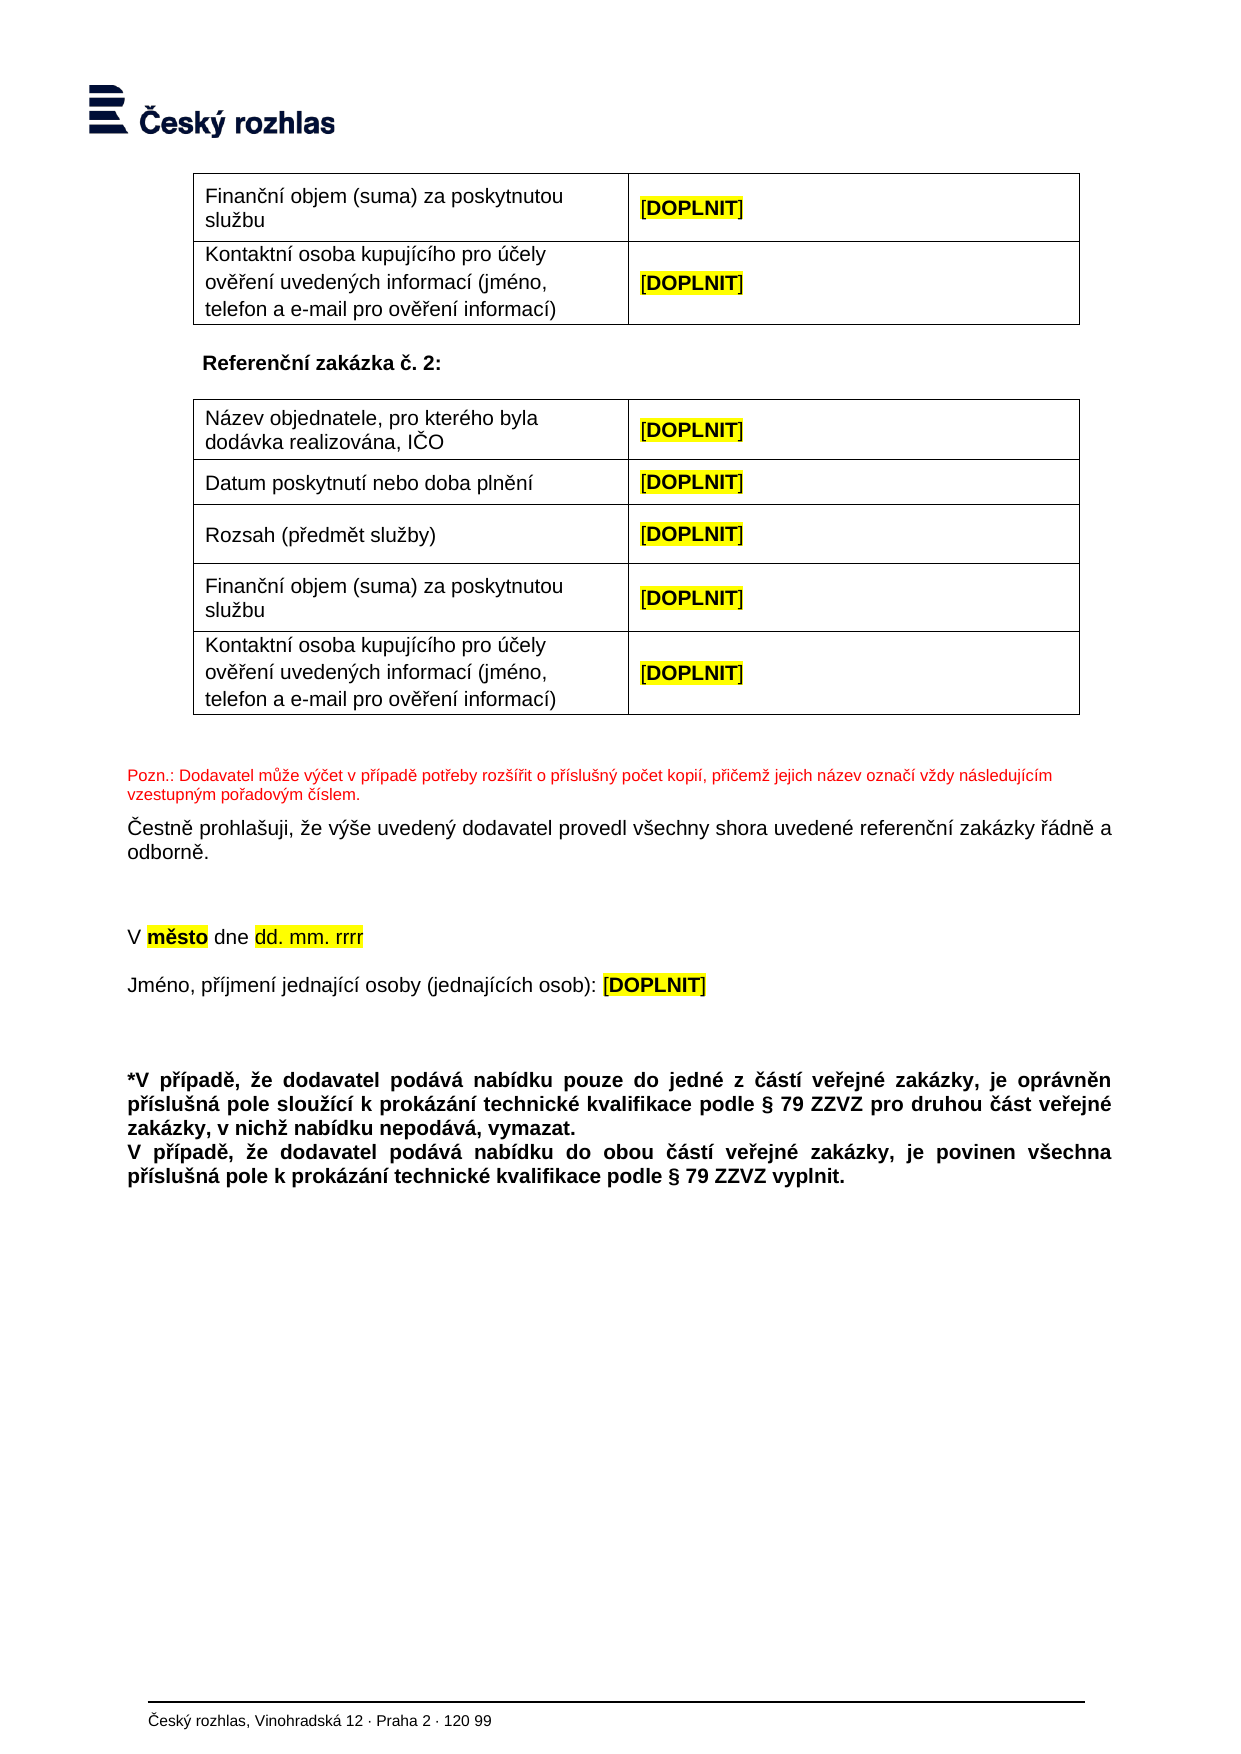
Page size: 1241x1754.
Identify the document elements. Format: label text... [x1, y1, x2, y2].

table_cell Datum poskytnutí nebo doba plnění [194, 460, 628, 504]
table_cell Kontaktní osoba kupujícího pro účely ověření uvedených informací (jméno, telefon a e-mail pro ověření informací) [194, 632, 628, 714]
table_cell [DOPLNIT] [629, 460, 1079, 504]
picture [89, 85, 335, 138]
text V město dne dd. mm. rrrr [127, 924, 1113, 948]
subtitle Referenční zakázka č. 2: [202, 351, 503, 375]
table_cell Rozsah (předmět služby) [194, 505, 628, 563]
text V případě, že dodavatel podává nabídku do obou částí veřejné zakázky, je povinen všechna příslušná pole k prokázání technické kvalifikace podle § 79 ZZVZ vyplnit. [127, 1140, 1113, 1188]
table_cell [DOPLNIT] [629, 174, 1079, 241]
text Pozn.: Dodavatel může výčet v případě potřeby rozšířit o příslušný počet kopií, přičemž jejich název označí vždy následujícím vzestupným pořadovým číslem. [127, 765, 1113, 804]
text *V případě, že dodavatel podává nabídku pouze do jedné z částí veřejné zakázky, je oprávněn příslušná pole sloužící k prokázání technické kvalifikace podle § 79 ZZVZ pro druhou část veřejné zakázky, v nichž nabídku nepodává, vymazat. [127, 1068, 1113, 1140]
text Čestně prohlašuji, že výše uvedený dodavatel provedl všechny shora uvedené referenční zakázky řádně a odborně. [127, 816, 1113, 864]
table_header Název objednatele, pro kterého byla dodávka realizována, IČO [194, 400, 628, 459]
table_cell [DOPLNIT] [629, 632, 1079, 714]
table_cell [DOPLNIT] [629, 564, 1079, 631]
table_header [DOPLNIT] [629, 400, 1079, 459]
table_cell Kontaktní osoba kupujícího pro účely ověření uvedených informací (jméno, telefon a e-mail pro ověření informací) [194, 242, 628, 324]
table_cell [DOPLNIT] [629, 505, 1079, 563]
text Jméno, příjmení jednající osoby (jednajících osob): [DOPLNIT] [127, 972, 1113, 996]
table_cell Finanční objem (suma) za poskytnutou službu [194, 174, 628, 241]
table_cell [DOPLNIT] [629, 242, 1079, 324]
table_cell Finanční objem (suma) za poskytnutou službu [194, 564, 628, 631]
